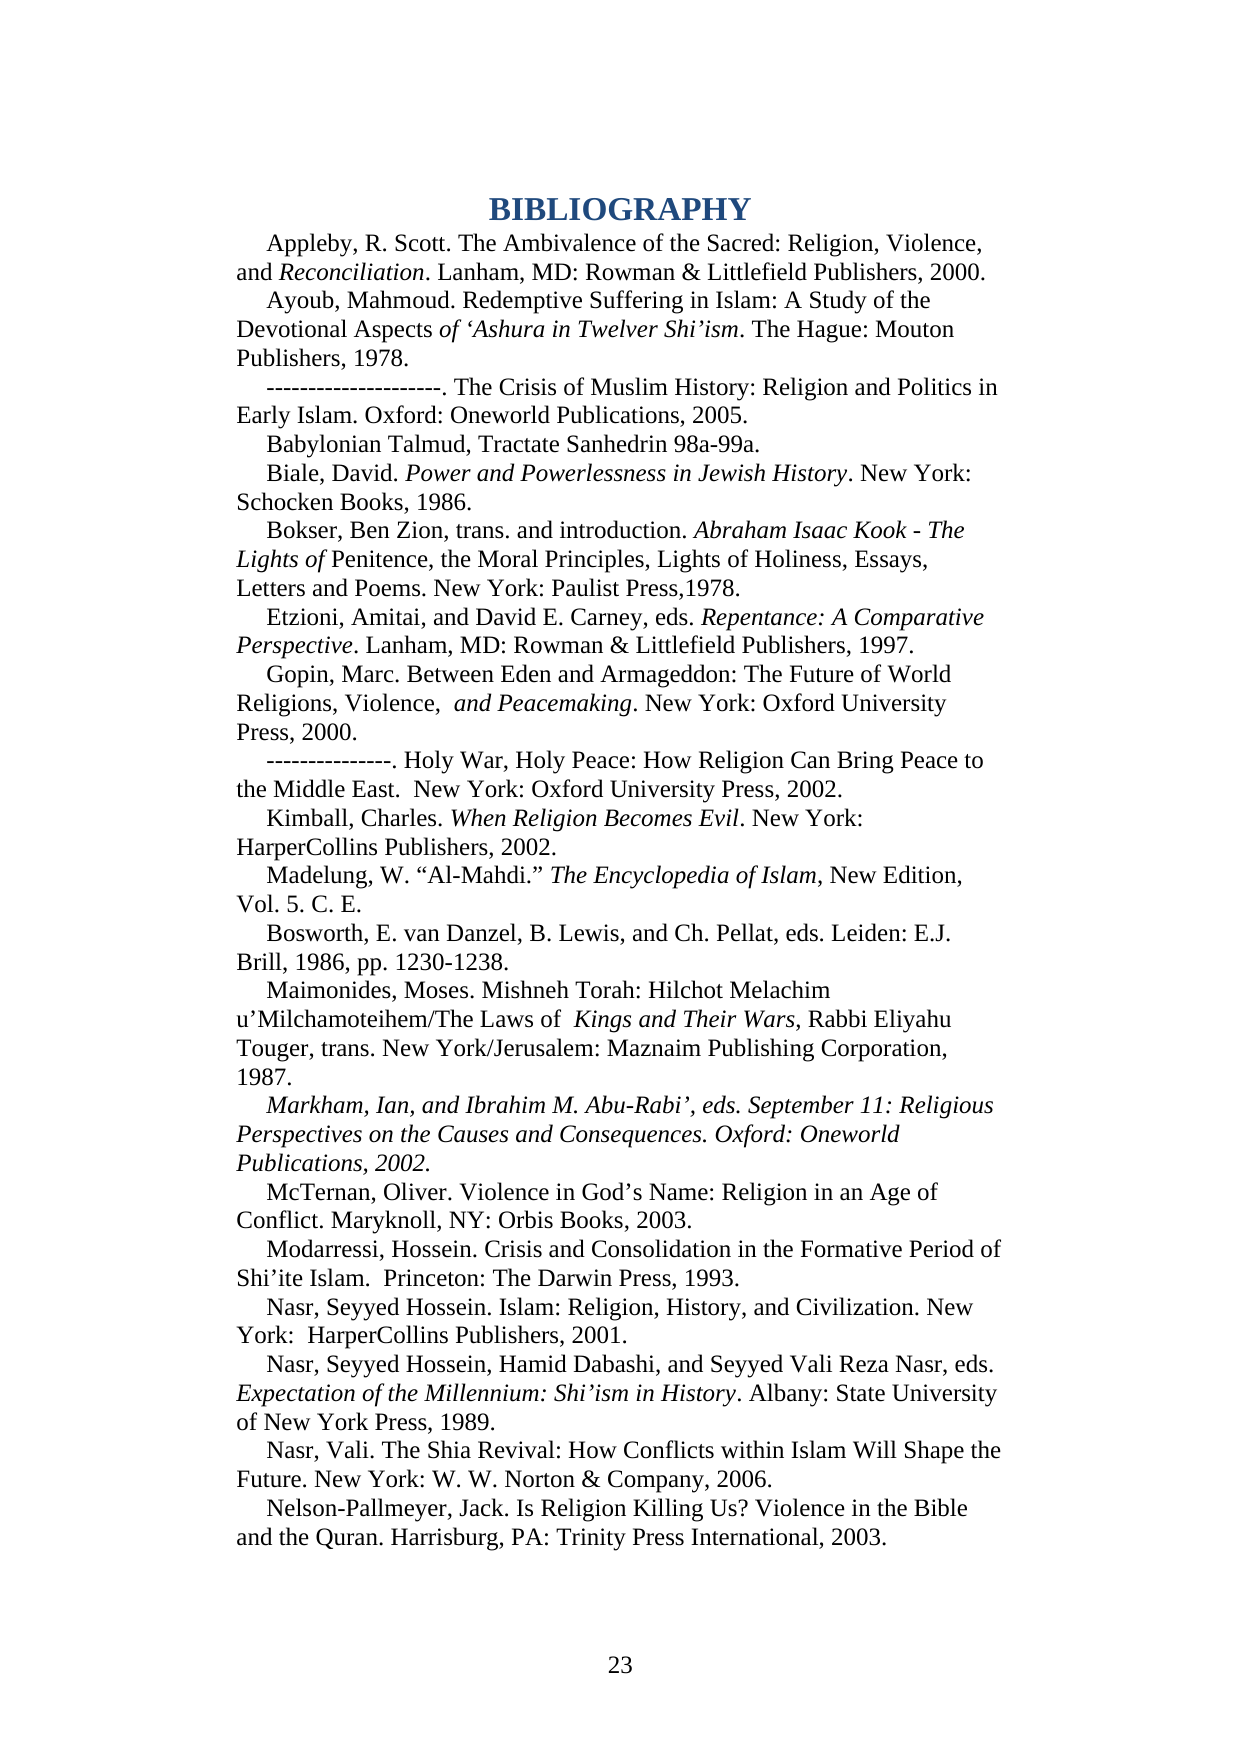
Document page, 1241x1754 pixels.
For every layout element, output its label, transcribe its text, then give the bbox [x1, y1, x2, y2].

text Etzioni, Amitai, and David E. Carney, eds. Repentance: A Comparative Perspective. Lanham, MD: Rowman & Littlefield Publishers, 1997. [236, 602, 1004, 659]
text Markham, Ian, and Ibrahim M. Abu-Rabi’, eds. September 11: Religious Perspectives on the Causes and Consequences. : Oneworld Publications, 2002. [236, 1091, 1004, 1177]
text ---------------------. The Crisis of Muslim History: Religion and Politics in Early Islam. Oxford: Oneworld Publications, 2005. [236, 372, 1004, 429]
text Madelung, W. “Al-Mahdi.” The Encyclopedia of Islam, New Edition, Vol. 5. C. E. [236, 861, 1004, 918]
text Modarressi, Hossein. Crisis and Consolidation in the Formative Period of Shi’ite Islam. Princeton: The Darwin Press, 1993. [236, 1234, 1004, 1292]
subtitle BIBLIOGRAPHY [236, 190, 1004, 228]
text McTernan, Oliver. Violence in God’s Name: Religion in an Age of Conflict. Maryknoll, NY: Orbis Books, 2003. [236, 1177, 1004, 1234]
text Biale, David. Power and Powerlessness in Jewish History. New York: Schocken Books, 1986. [236, 458, 1004, 516]
text Bosworth, E. van Danzel, B. Lewis, and Ch. Pellat, eds. Leiden: E.J. Brill, 1986, pp. 1230-1238. [236, 918, 1004, 976]
text Nasr, Seyyed Hossein. Islam: Religion, History, and Civilization. New York: HarperCollins Publishers, 2001. [236, 1292, 1004, 1349]
text Appleby, R. Scott. The Ambivalence of the Sacred: Religion, Violence, and Reconciliation. : Rowman & Littlefield Publishers, 2000. [236, 228, 1004, 286]
text Nasr, Vali. The Shia Revival: How Conflicts within Islam Will Shape the Future. New York: W. W. Norton & Company, 2006. [236, 1436, 1004, 1493]
text Gopin, Marc. Between Eden and Armageddon: The Future of World Religions, Violence, and Peacemaking. : Press, 2000. [236, 659, 1004, 746]
text Bokser, Ben Zion, trans. and introduction. Abraham Isaac Kook - The Lights of Penitence, the Moral Principles, Lights of Holiness, Essays, Letters and Poems. New York: Paulist Press,1978. [236, 516, 1004, 602]
text Nasr, Seyyed Hossein, Hamid Dabashi, and Seyyed Vali Reza Nasr, eds. Expectation of the Millennium: Shi’ism in History. : of Press, 1989. [236, 1349, 1004, 1436]
text Kimball, Charles. When Religion Becomes Evil. New York: HarperCollins Publishers, 2002. [236, 803, 1004, 861]
text Babylonian Talmud, Tractate Sanhedrin 98a-99a. [236, 429, 1004, 458]
text Ayoub, Mahmoud. Redemptive Suffering in Islam: A Study of the Devotional Aspects of ‘Ashura in Twelver Shi’ism. : Mouton Publishers, 1978. [236, 286, 1004, 372]
text Maimonides, Moses. Mishneh Torah: Hilchot Melachim u’Milchamoteihem/The Laws of Kings and Their Wars, Rabbi Eliyahu Touger, trans. New York/Jerusalem: Maznaim Publishing Corporation, 1987. [236, 976, 1004, 1091]
text Nelson-Pallmeyer, Jack. Is Religion Killing Us? Violence in the Bible and the Quran. Harrisburg, PA: Trinity Press International, 2003. [236, 1493, 1004, 1551]
text ---------------. Holy War, Holy Peace: How Religion Can Bring Peace to the Middle East. New York: Oxford University Press, 2002. [236, 746, 1004, 803]
